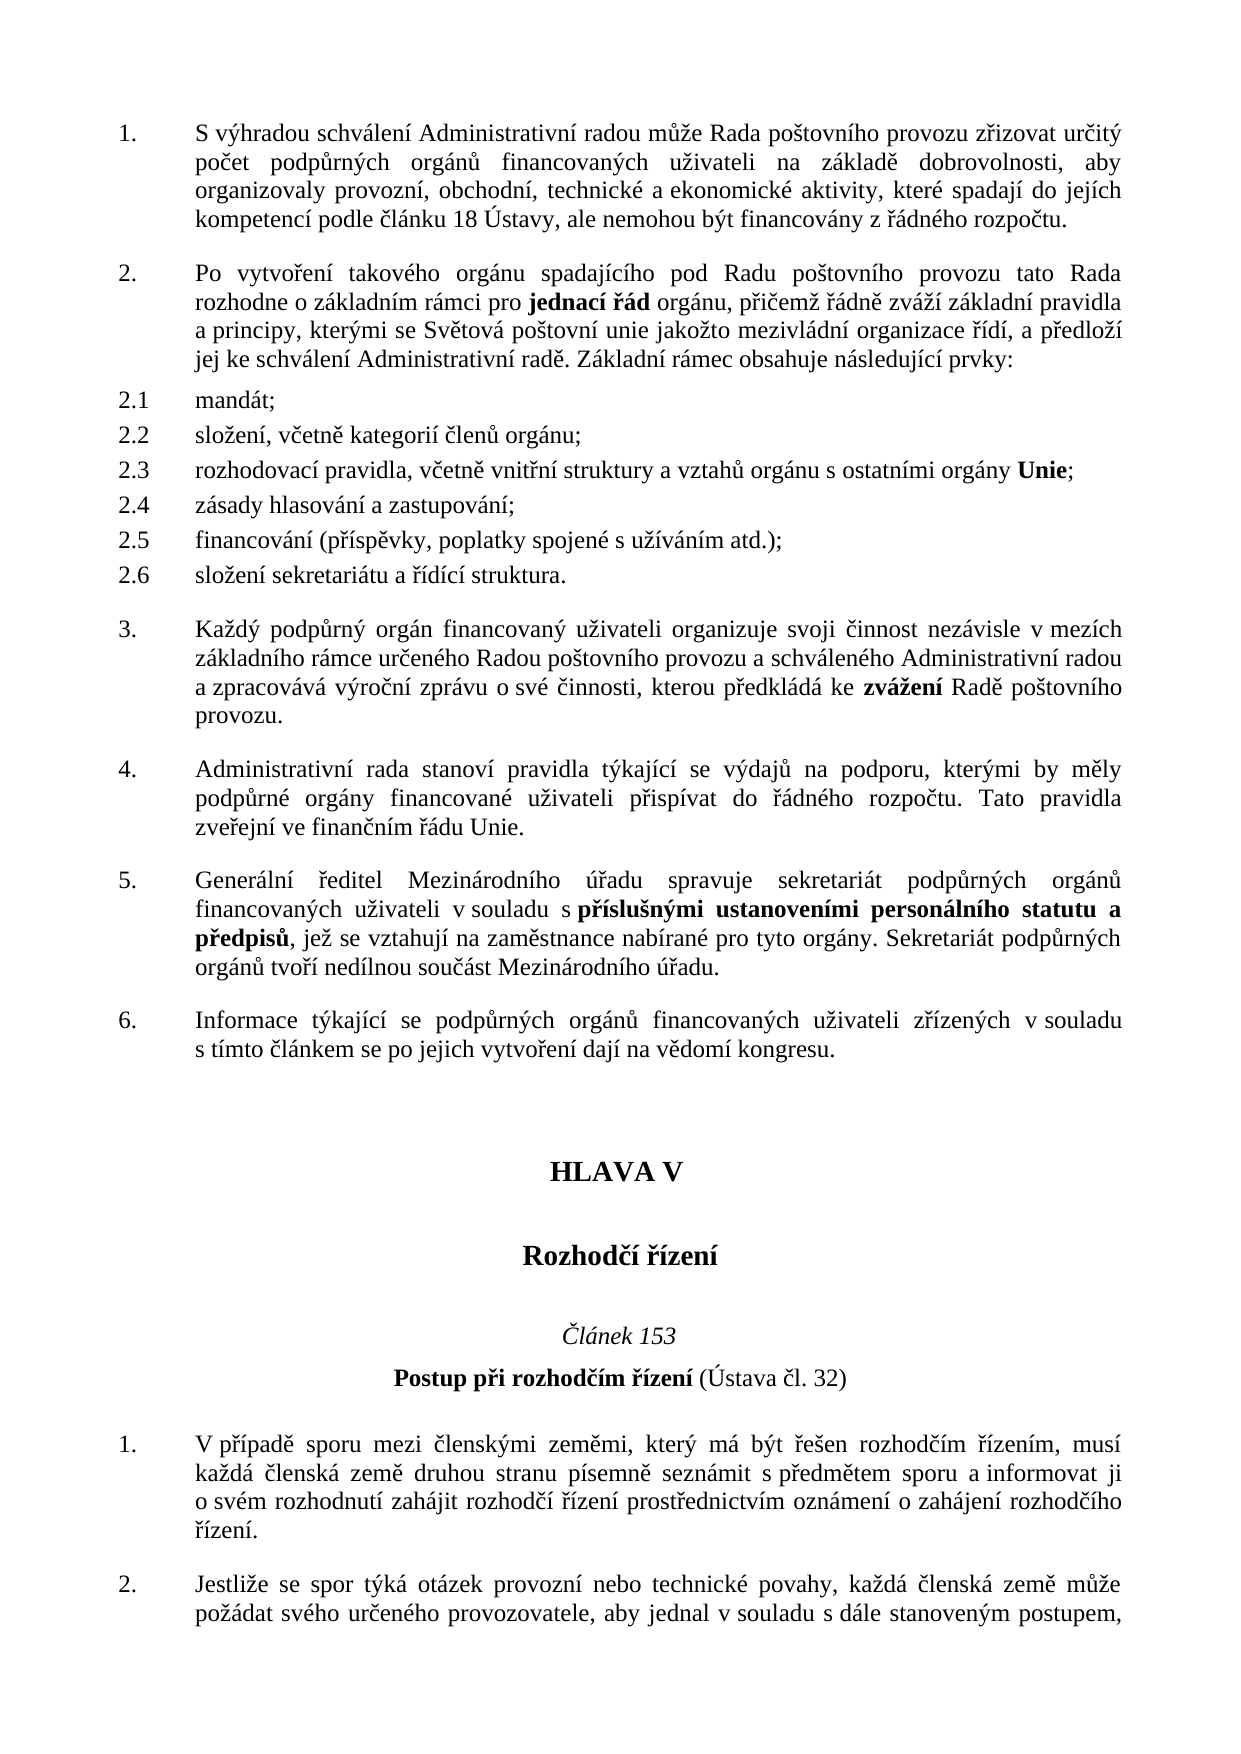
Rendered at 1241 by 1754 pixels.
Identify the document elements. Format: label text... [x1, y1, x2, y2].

text 2.3 rozhodovací pravidla, včetně vnitřní struktury a vztahů orgánu s ostatními orgány Unie; [118, 456, 1122, 484]
list V případě sporu mezi členskými zeměmi, který má být řešen rozhodčím řízením, musí každá členská země druhou stranu písemně seznámit s předmětem sporu a informovat ji o svém rozhodnutí zahájit rozhodčí řízení prostřednictvím oznámení o zahájení rozhodčího řízení. [118, 1429, 1122, 1544]
list Po vytvoření takového orgánu spadajícího pod Radu poštovního provozu tato Rada rozhodne o základním rámci pro jednací řád orgánu, přičemž řádně zváží základní pravidla a principy, kterými se Světová poštovní unie jakožto mezivládní organizace řídí, a předloží jej ke schválení Administrativní radě. Základní rámec obsahuje následující prvky: [118, 258, 1122, 373]
text HLAVA V [118, 1154, 1122, 1188]
list S výhradou schválení Administrativní radou může Rada poštovního provozu zřizovat určitý počet podpůrných orgánů financovaných uživateli na základě dobrovolnosti, aby organizovaly provozní, obchodní, technické a ekonomické aktivity, které spadají do jejích kompetencí podle článku 18 Ústavy, ale nemohou být financovány z řádného rozpočtu. [118, 118, 1122, 233]
text 2.6 složení sekretariátu a řídící struktura. [118, 561, 1122, 589]
list Generální ředitel Mezinárodního úřadu spravuje sekretariát podpůrných orgánů financovaných uživateli v souladu s příslušnými ustanoveními personálního statutu a předpisů, jež se vztahují na zaměstnance nabírané pro tyto orgány. Sekretariát podpůrných orgánů tvoří nedílnou součást Mezinárodního úřadu. [118, 866, 1122, 981]
list Informace týkající se podpůrných orgánů financovaných uživateli zřízených v souladu s tímto článkem se po jejich vytvoření dají na vědomí kongresu. [118, 1006, 1122, 1063]
text 2.5 financování (příspěvky, poplatky spojené s užíváním atd.); [118, 526, 1122, 554]
text Rozhodčí řízení [118, 1238, 1122, 1271]
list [118, 1569, 1122, 1626]
text 2.1 mandát; [118, 386, 1122, 414]
text Postup při rozhodčím řízení (Ústava čl. 32) [118, 1363, 1122, 1391]
list Každý podpůrný orgán financovaný uživateli organizuje svoji činnost nezávisle v mezích základního rámce určeného Radou poštovního provozu a schváleného Administrativní radou a zpracovává výroční zprávu o své činnosti, kterou předkládá ke zvážení Radě poštovního provozu. [118, 614, 1122, 729]
text 2.2 složení, včetně kategorií členů orgánu; [118, 421, 1122, 449]
list Administrativní rada stanoví pravidla týkající se výdajů na podporu, kterými by měly podpůrné orgány financované uživateli přispívat do řádného rozpočtu. Tato pravidla zveřejní ve finančním řádu Unie. [118, 754, 1122, 841]
text 2.4 zásady hlasování a zastupování; [118, 491, 1122, 519]
text Článek 153 [118, 1321, 1122, 1350]
